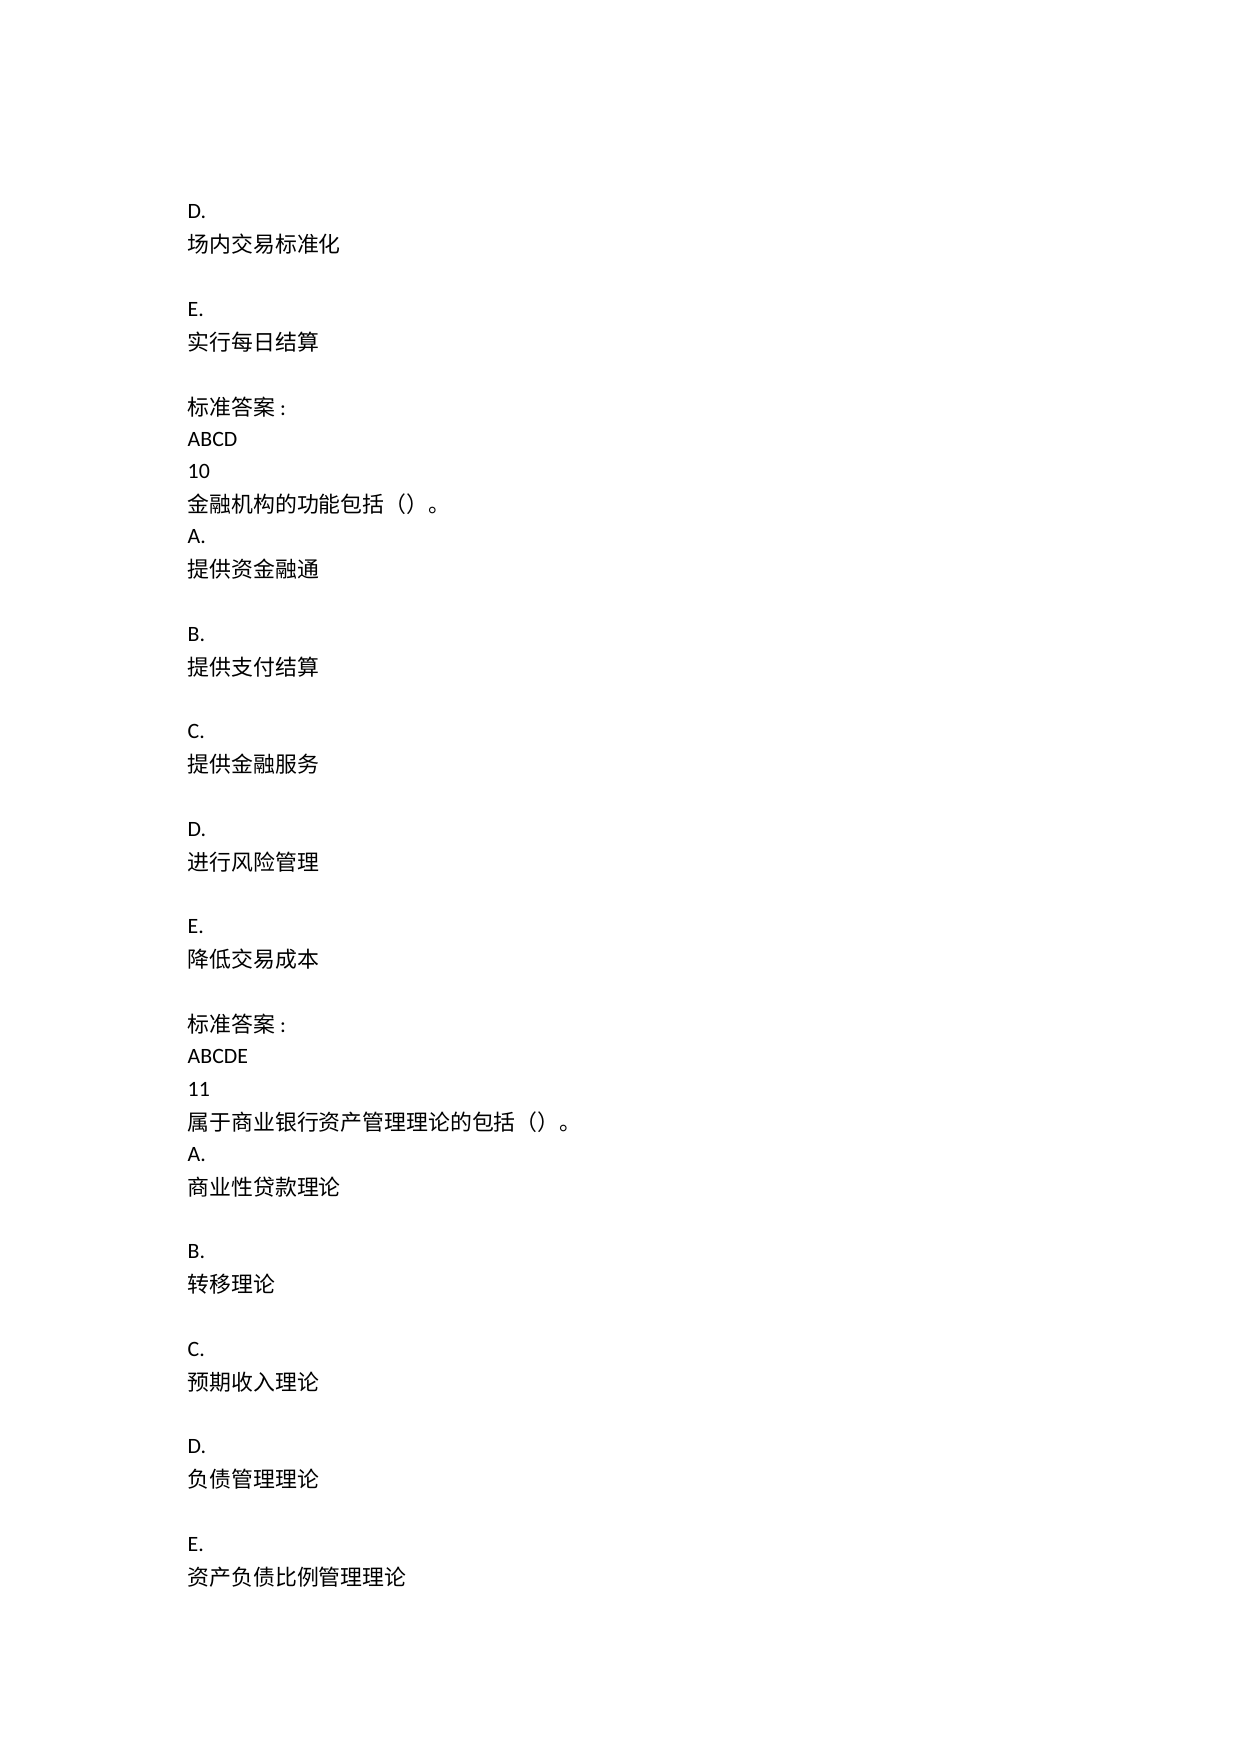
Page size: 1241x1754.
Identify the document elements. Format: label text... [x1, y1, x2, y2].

text 场内交易标准化 [187, 227, 1053, 259]
text 实行每日结算 [187, 324, 1053, 357]
text C. [187, 714, 1053, 747]
text 标准答案 : [187, 389, 1053, 422]
text 资产负债比例管理理论 [187, 1559, 1053, 1592]
text E. [187, 1527, 1053, 1559]
text B. [187, 617, 1053, 649]
text 提供资金融通 [187, 552, 1053, 584]
text 标准答案 : [187, 1007, 1053, 1039]
text 预期收入理论 [187, 1364, 1053, 1397]
text D. [187, 812, 1053, 844]
text ABCD [187, 422, 1053, 454]
text 负债管理理论 [187, 1462, 1053, 1494]
text 降低交易成本 [187, 942, 1053, 974]
text A. [187, 519, 1053, 552]
text 提供支付结算 [187, 649, 1053, 682]
text D. [187, 194, 1053, 227]
text 金融机构的功能包括（）。 [187, 487, 1053, 519]
text E. [187, 292, 1053, 324]
text 11 [187, 1072, 1053, 1104]
text ABCDE [187, 1039, 1053, 1072]
text E. [187, 909, 1053, 942]
text D. [187, 1429, 1053, 1462]
text 提供金融服务 [187, 747, 1053, 779]
text 进行风险管理 [187, 844, 1053, 877]
text C. [187, 1332, 1053, 1364]
text 商业性贷款理论 [187, 1169, 1053, 1202]
text B. [187, 1234, 1053, 1267]
text A. [187, 1137, 1053, 1169]
text 转移理论 [187, 1267, 1053, 1299]
text 10 [187, 454, 1053, 487]
text 属于商业银行资产管理理论的包括（）。 [187, 1104, 1053, 1137]
